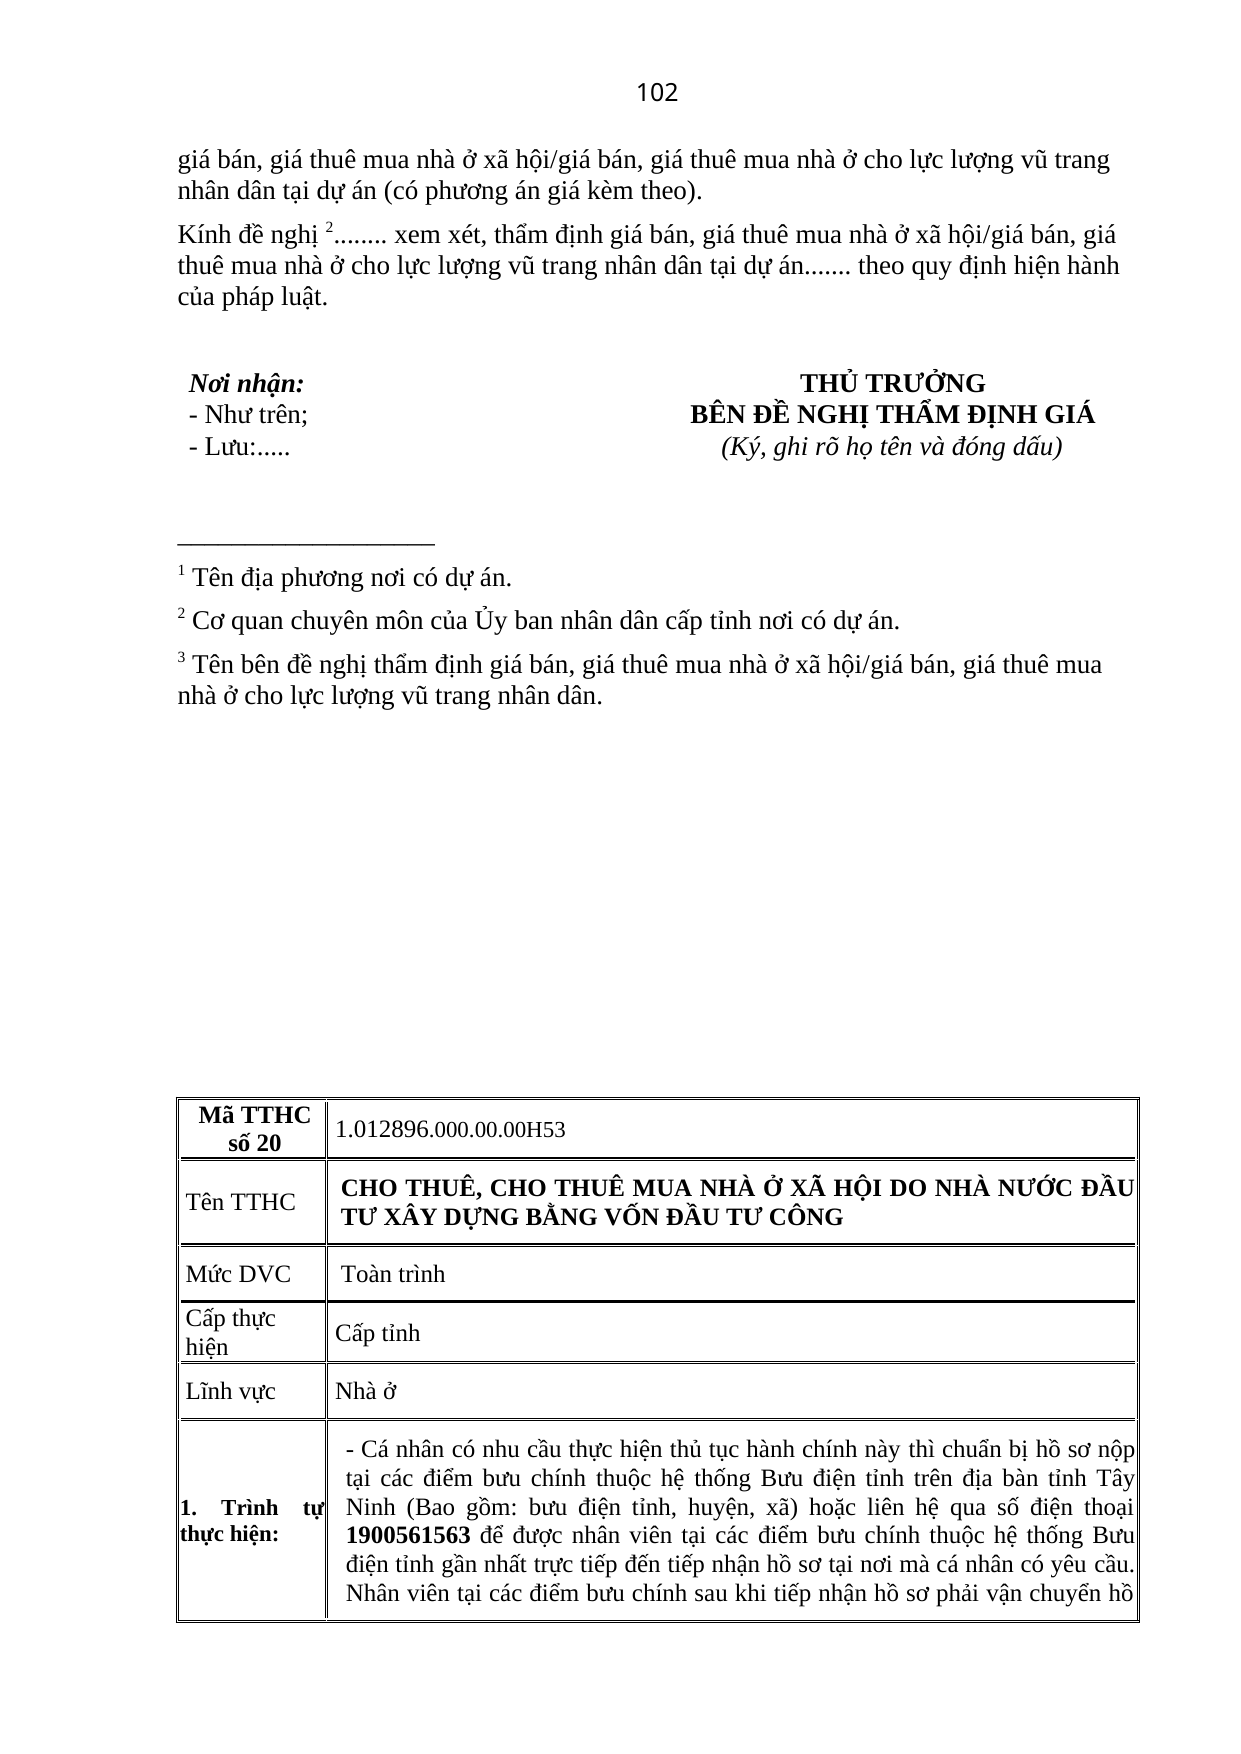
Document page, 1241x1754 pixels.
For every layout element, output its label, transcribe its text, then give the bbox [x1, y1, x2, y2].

text 1 Tên địa phương nơi có dự án. [177, 561, 1137, 592]
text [177, 143, 1137, 205]
table_cell Cấp thực hiện [179, 1300, 325, 1361]
table_cell CHO THUÊ, CHO THUÊ MUA NHÀ Ở XÃ HỘI DO NHÀ NƯỚC ĐẦU TƯ XÂY DỰNG BẰNG VỐN ĐẦU TƯ CÔNG [328, 1157, 1137, 1243]
table_cell Toàn trình [328, 1243, 1137, 1300]
table_cell Lĩnh vực [177, 1361, 326, 1418]
table_header Nơi nhận: - Như trên; - Lưu:..... [177, 368, 649, 473]
table_header THỦ TRƯỞNG BÊN ĐỀ NGHỊ THẨM ĐỊNH GIÁ (Ký, ghi rõ họ tên và đóng dấu) [649, 368, 1137, 473]
text Kính đề nghị 2........ xem xét, thẩm định giá bán, giá thuê mua nhà ở xã hội/giá bán, giá thuê mua nhà ở cho lực lượng vũ trang nhân dân tại dự án....... theo quy định hiện hành của pháp luật. [177, 218, 1137, 311]
text 2 Cơ quan chuyên môn của Ủy ban nhân dân cấp tỉnh nơi có dự án. [177, 604, 1137, 636]
table_header Mã TTHC số 20 [179, 1100, 326, 1157]
table_header 1.012896.000.00.00H53 [326, 1100, 1137, 1157]
table_cell Tên TTHC [179, 1157, 325, 1243]
text 3 Tên bên đề nghị thẩm định giá bán, giá thuê mua nhà ở xã hội/giá bán, giá thuê mua nhà ở cho lực lượng vũ trang nhân dân. [177, 648, 1137, 710]
table_cell Cấp tỉnh [328, 1300, 1137, 1361]
text ___________________ [177, 517, 1137, 548]
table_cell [326, 1418, 1138, 1620]
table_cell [177, 1418, 326, 1620]
table_cell Nhà ở [326, 1361, 1138, 1418]
table_cell Mức DVC [179, 1243, 325, 1300]
